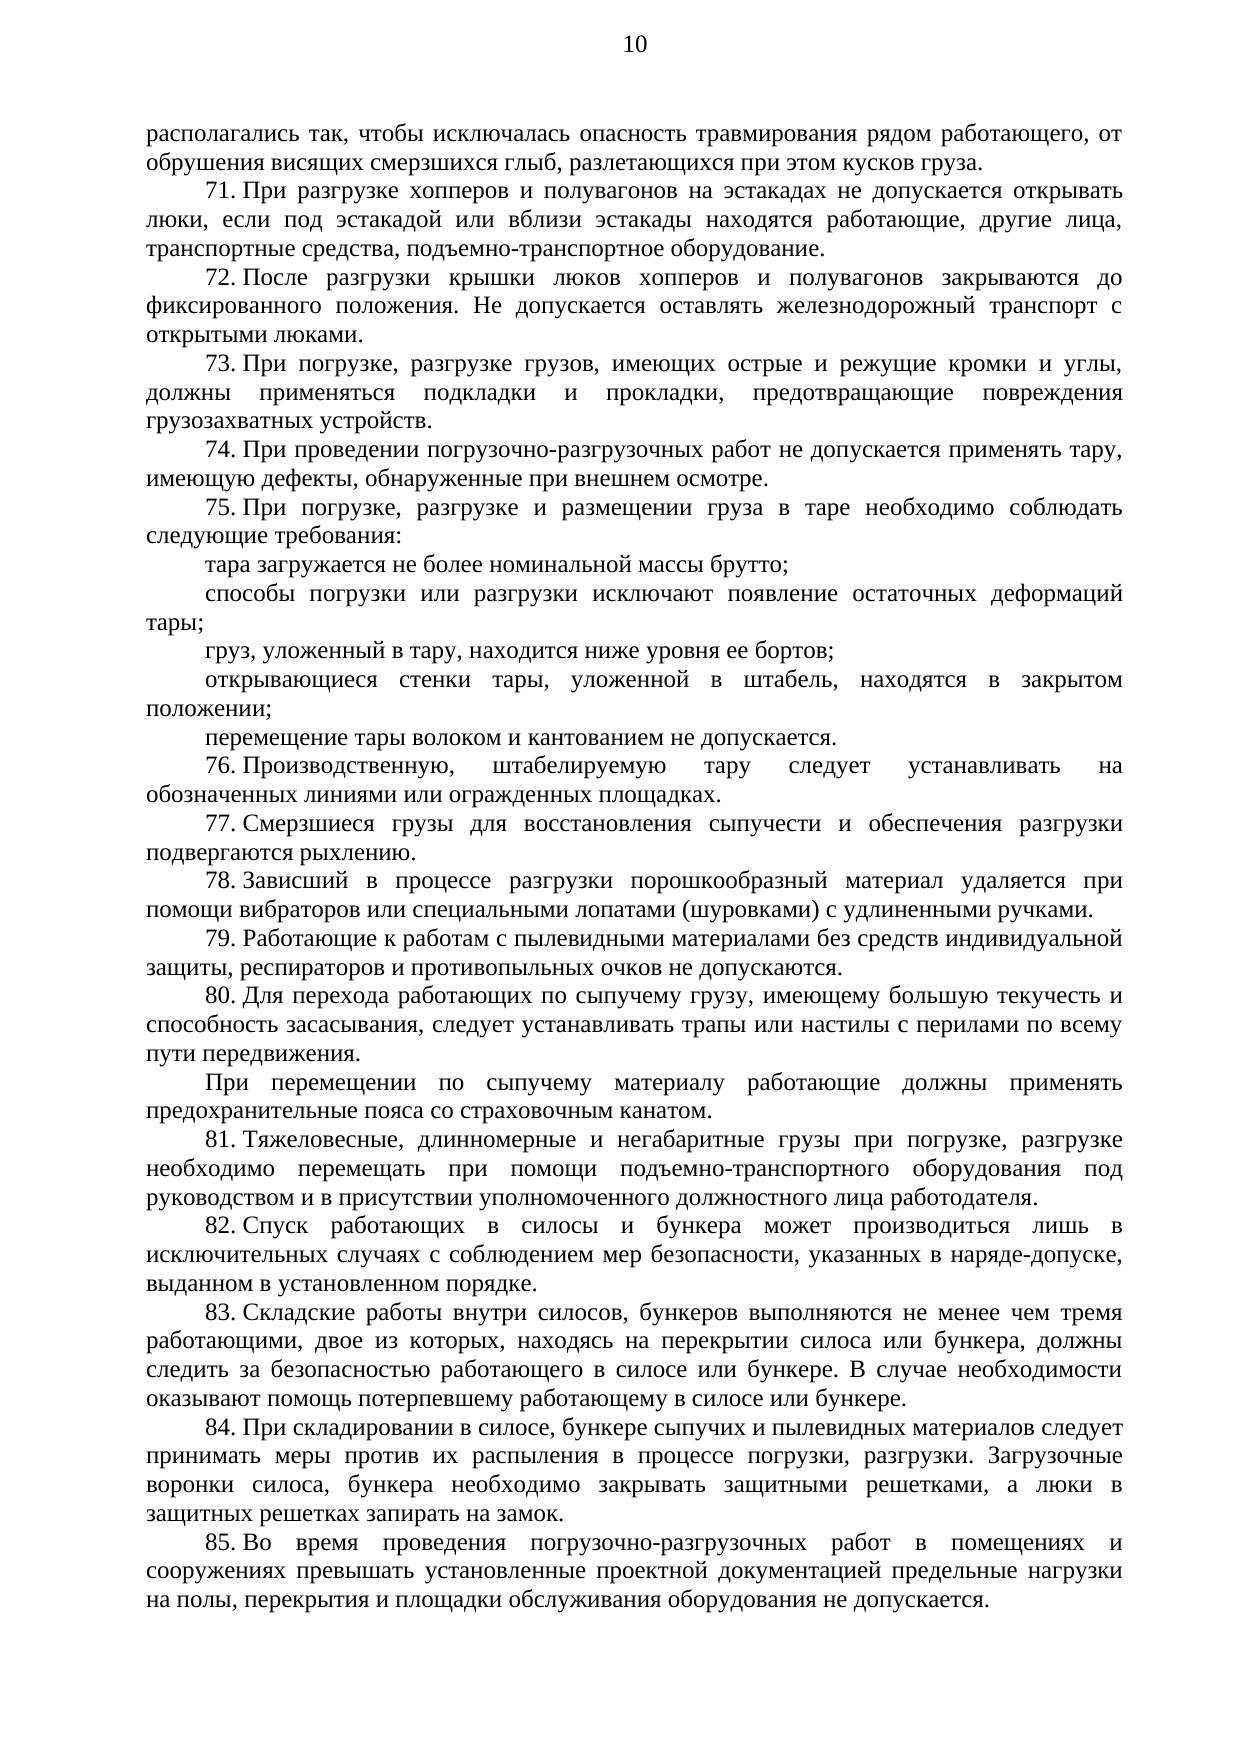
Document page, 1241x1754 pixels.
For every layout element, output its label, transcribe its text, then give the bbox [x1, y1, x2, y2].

text открывающиеся стенки тары, уложенной в штабель, находятся в закрытом положении; [146, 664, 1123, 722]
text 79. Работающие к работам с пылевидными материалами без средств индивидуальной защиты, респираторов и противопыльных очков не допускаются. [146, 923, 1123, 981]
text 74. При проведении погрузочно-разгрузочных работ не допускается применять тару, имеющую дефекты, обнаруженные при внешнем осмотре. [146, 434, 1123, 492]
text 84. При складировании в силосе, бункере сыпучих и пылевидных материалов следует принимать меры против их распыления в процессе погрузки, разгрузки. Загрузочные воронки силоса, бункера необходимо закрывать защитными решетками, а люки в защитных решетках запирать на замок. [146, 1412, 1123, 1527]
text перемещение тары волоком и кантованием не допускается. [146, 722, 1123, 751]
text способы погрузки или разгрузки исключают появление остаточных деформаций тары; [146, 578, 1123, 636]
text 82. Спуск работающих в силосы и бункера может производиться лишь в исключительных случаях с соблюдением мер безопасности, указанных в наряде-допуске, выданном в установленном порядке. [146, 1211, 1123, 1297]
text 83. Складские работы внутри силосов, бункеров выполняются не менее чем тремя работающими, двое из которых, находясь на перекрытии силоса или бункера, должны следить за безопасностью работающего в силосе или бункере. В случае необходимости оказывают помощь потерпевшему работающему в силосе или бункере. [146, 1297, 1123, 1412]
text При перемещении по сыпучему материалу работающие должны применять предохранительные пояса со страховочным канатом. [146, 1067, 1123, 1124]
text тара загружается не более номинальной массы брутто; [146, 549, 1123, 578]
text 78. Зависший в процессе разгрузки порошкообразный материал удаляется при помощи вибраторов или специальными лопатами (шуровками) с удлиненными ручками. [146, 866, 1123, 923]
text 71. При разгрузке хопперов и полувагонов на эстакадах не допускается открывать люки, если под эстакадой или вблизи эстакады находятся работающие, другие лица, транспортные средства, подъемно-транспортное оборудование. [146, 176, 1123, 262]
text 85. Во время проведения погрузочно-разгрузочных работ в помещениях и сооружениях превышать установленные проектной документацией предельные нагрузки на полы, перекрытия и площадки обслуживания оборудования не допускается. [146, 1527, 1123, 1613]
text 80. Для перехода работающих по сыпучему грузу, имеющему большую текучесть и способность засасывания, следует устанавливать трапы или настилы с перилами по всему пути передвижения. [146, 981, 1123, 1067]
text 77. Смерзшиеся грузы для восстановления сыпучести и обеспечения разгрузки подвергаются рыхлению. [146, 808, 1123, 866]
text груз, уложенный в тару, находится ниже уровня ее бортов; [146, 636, 1123, 664]
text 72. После разгрузки крышки люков хопперов и полувагонов закрываются до фиксированного положения. Не допускается оставлять железнодорожный транспорт с открытыми люками. [146, 262, 1123, 348]
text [146, 118, 1123, 176]
text 75. При погрузке, разгрузке и размещении груза в таре необходимо соблюдать следующие требования: [146, 492, 1123, 549]
text 81. Тяжеловесные, длинномерные и негабаритные грузы при погрузке, разгрузке необходимо перемещать при помощи подъемно-транспортного оборудования под руководством и в присутствии уполномоченного должностного лица работодателя. [146, 1124, 1123, 1211]
text 76. Производственную, штабелируемую тару следует устанавливать на обозначенных линиями или огражденных площадках. [146, 751, 1123, 808]
text 73. При погрузке, разгрузке грузов, имеющих острые и режущие кромки и углы, должны применяться подкладки и прокладки, предотвращающие повреждения грузозахватных устройств. [146, 348, 1123, 434]
